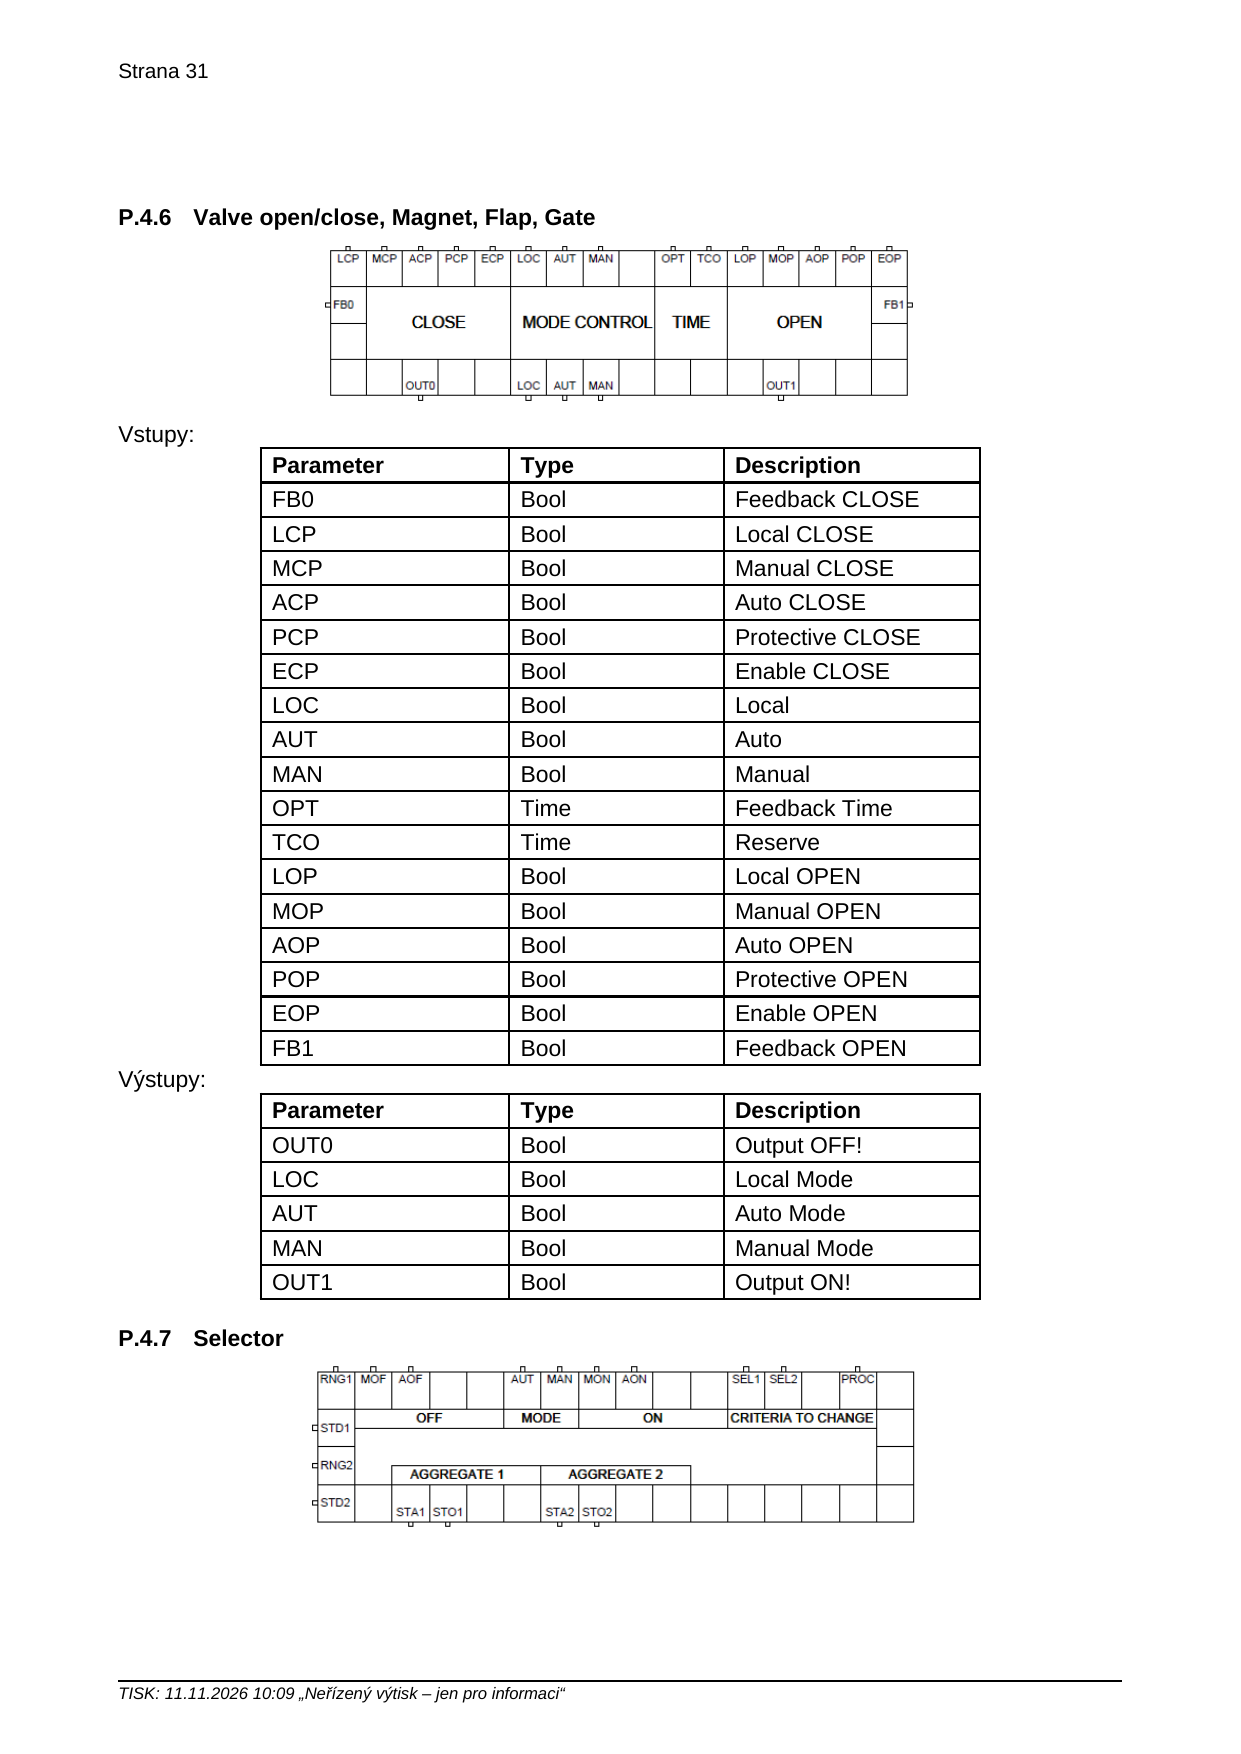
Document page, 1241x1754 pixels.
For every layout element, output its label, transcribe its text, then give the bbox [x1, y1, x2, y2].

table_cell Manual OPEN [725, 895, 979, 927]
picture [323, 243, 917, 404]
table_cell Manual Mode [725, 1232, 979, 1264]
table_cell Bool [510, 689, 723, 721]
table_cell LOC [262, 689, 508, 721]
table_cell LCP [262, 518, 508, 550]
table_cell Output ON! [725, 1266, 979, 1298]
table_cell MAN [262, 758, 508, 790]
table_cell AUT [262, 723, 508, 756]
table_cell Auto CLOSE [725, 586, 979, 618]
picture [311, 1363, 929, 1529]
table_cell Bool [510, 1129, 723, 1161]
table_header Parameter [262, 449, 508, 481]
table_cell OUT1 [262, 1266, 508, 1298]
table_cell PCP [262, 621, 508, 653]
table_cell TCO [262, 826, 508, 858]
table_cell EOP [262, 998, 508, 1030]
table_header Type [510, 449, 723, 481]
table_cell OPT [262, 792, 508, 824]
table_cell POP [262, 963, 508, 995]
table_cell MAN [262, 1232, 508, 1264]
table_cell Feedback OPEN [725, 1032, 979, 1064]
table_cell ACP [262, 586, 508, 618]
table_cell Bool [510, 1163, 723, 1195]
table_cell OUT0 [262, 1129, 508, 1161]
table_cell MOP [262, 895, 508, 927]
table_cell ECP [262, 655, 508, 687]
table_cell Bool [510, 1266, 723, 1298]
table_header Description [725, 449, 979, 481]
table_cell Auto [725, 723, 979, 756]
table_cell FB0 [262, 484, 508, 516]
table_cell Reserve [725, 826, 979, 858]
table_cell Local Mode [725, 1163, 979, 1195]
table_cell Bool [510, 1032, 723, 1064]
table_cell AOP [262, 929, 508, 961]
table_cell Local [725, 689, 979, 721]
table_cell Bool [510, 723, 723, 756]
table_cell FB1 [262, 1032, 508, 1064]
table_cell Manual [725, 758, 979, 790]
text Selector [118, 1325, 1122, 1351]
table_cell Enable CLOSE [725, 655, 979, 687]
table_cell MCP [262, 552, 508, 584]
table_cell Auto Mode [725, 1197, 979, 1229]
table_cell Bool [510, 655, 723, 687]
table_cell Bool [510, 929, 723, 961]
text Výstupy: [118, 1066, 1122, 1092]
table_cell Enable OPEN [725, 998, 979, 1030]
table_cell Bool [510, 963, 723, 995]
table_cell Feedback Time [725, 792, 979, 824]
table_cell Bool [510, 860, 723, 893]
table_cell Bool [510, 552, 723, 584]
table_cell Bool [510, 895, 723, 927]
table_cell Feedback CLOSE [725, 484, 979, 516]
table_cell Bool [510, 484, 723, 516]
table_cell Bool [510, 518, 723, 550]
table_cell Protective CLOSE [725, 621, 979, 653]
table_header Parameter [262, 1095, 508, 1127]
table_cell Bool [510, 586, 723, 618]
table_cell Auto OPEN [725, 929, 979, 961]
table_cell AUT [262, 1197, 508, 1229]
table_cell Output OFF! [725, 1129, 979, 1161]
table_cell Bool [510, 621, 723, 653]
table_cell Bool [510, 998, 723, 1030]
table_cell Bool [510, 758, 723, 790]
table_cell Manual CLOSE [725, 552, 979, 584]
table_cell Time [510, 826, 723, 858]
table_header Description [725, 1095, 979, 1127]
table_cell Local CLOSE [725, 518, 979, 550]
table_cell Protective OPEN [725, 963, 979, 995]
table_cell Local OPEN [725, 860, 979, 893]
text Vstupy: [118, 421, 1122, 447]
text Valve open/close, Magnet, Flap, Gate [118, 204, 1122, 231]
table_cell Bool [510, 1197, 723, 1229]
table_cell Bool [510, 1232, 723, 1264]
table_header Type [510, 1095, 723, 1127]
table_cell LOP [262, 860, 508, 893]
table_cell LOC [262, 1163, 508, 1195]
table_cell Time [510, 792, 723, 824]
